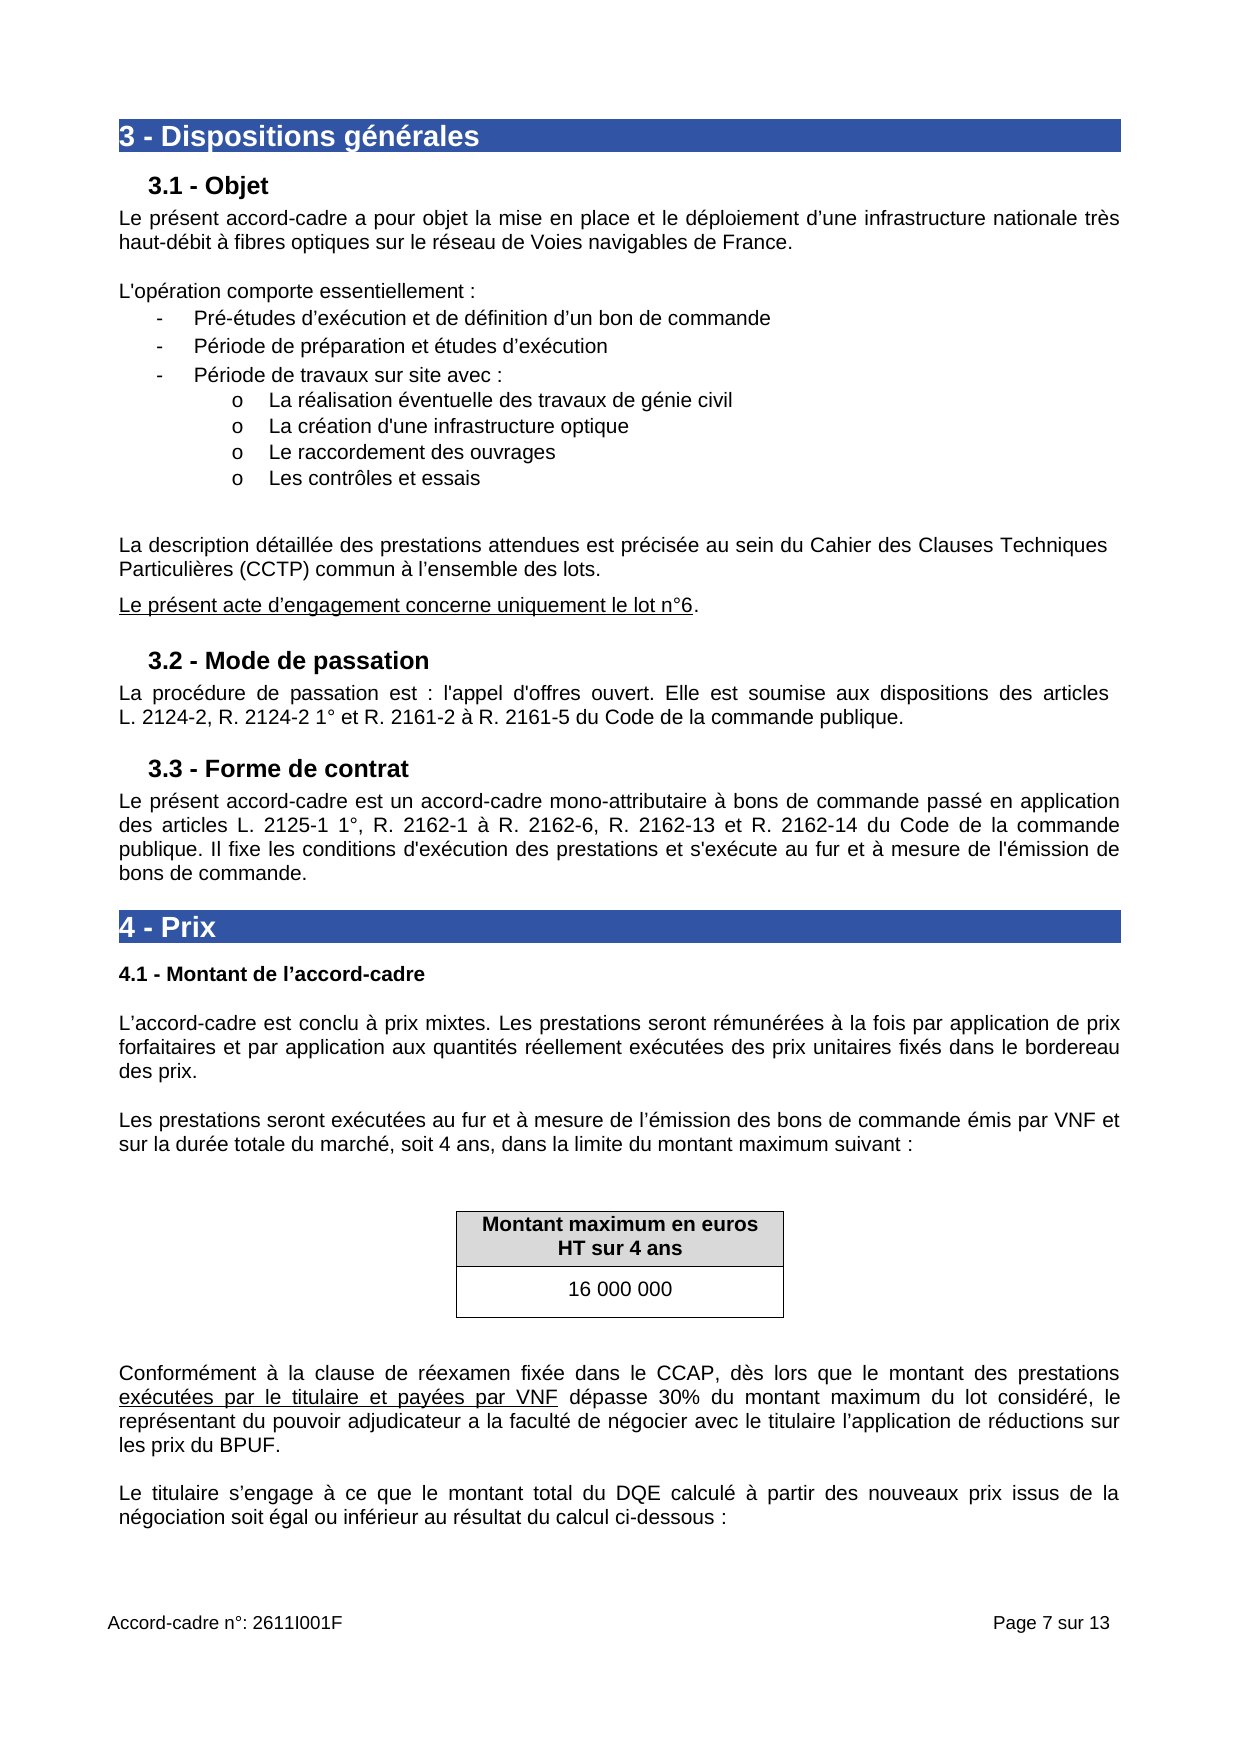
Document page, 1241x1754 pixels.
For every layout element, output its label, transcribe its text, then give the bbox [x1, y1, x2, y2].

table_cell 16 000 000 [457, 1267, 783, 1317]
text La procédure de passation est : l'appel d'offres ouvert. Elle est soumise aux dispositions des articles L. 2124-2, R. 2124-2 1° et R. 2161-2 à R. 2161-5 du Code de la commande publique. [119, 681, 1121, 729]
list Les contrôles et essais [231, 466, 1121, 492]
list Période de travaux sur site avec : [156, 360, 1121, 388]
text Conformément à la clause de réexamen fixée dans le CCAP, dès lors que le montant des prestations exécutées par le titulaire et payées par VNF dépasse 30% du montant maximum du lot considéré, le représentant du pouvoir adjudicateur a la faculté de négocier avec le titulaire l’application de réductions sur les prix du BPUF. [119, 1361, 1121, 1457]
subtitle 3.3 - Forme de contrat [148, 754, 1121, 783]
list Pré-études d’exécution et de définition d’un bon de commande [156, 303, 1121, 331]
subtitle 3 - Dispositions générales [119, 119, 1121, 152]
text L'opération comporte essentiellement : [119, 279, 1121, 303]
subtitle 4 - Prix [119, 910, 1121, 943]
text Le présent acte d’engagement concerne uniquement le lot n°6. [119, 593, 1110, 617]
text La description détaillée des prestations attendues est précisée au sein du Cahier des Clauses Techniques Particulières (CCTP) commun à l’ensemble des lots. [119, 533, 1110, 581]
list La réalisation éventuelle des travaux de génie civil [231, 388, 1121, 414]
text Le présent accord-cadre est un accord-cadre mono-attributaire à bons de commande passé en application des articles L. 2125-1 1°, R. 2162-1 à R. 2162-6, R. 2162-13 et R. 2162-14 du Code de la commande publique. Il fixe les conditions d'exécution des prestations et s'exécute au fur et à mesure de l'émission de bons de commande. [119, 789, 1121, 885]
subtitle 3.1 - Objet [148, 171, 1121, 200]
subtitle 3.2 - Mode de passation [148, 646, 1121, 675]
list Période de préparation et études d’exécution [156, 331, 1121, 360]
subtitle 4.1 - Montant de l’accord-cadre [119, 962, 1121, 986]
list La création d'une infrastructure optique [231, 414, 1121, 440]
text Les prestations seront exécutées au fur et à mesure de l’émission des bons de commande émis par VNF et sur la durée totale du marché, soit 4 ans, dans la limite du montant maximum suivant : [119, 1108, 1121, 1156]
text L’accord-cadre est conclu à prix mixtes. Les prestations seront rémunérées à la fois par application de prix forfaitaires et par application aux quantités réellement exécutées des prix unitaires fixés dans le bordereau des prix. [119, 1011, 1121, 1083]
list Le raccordement des ouvrages [231, 440, 1121, 466]
text Le titulaire s’engage à ce que le montant total du DQE calculé à partir des nouveaux prix issus de la négociation soit égal ou inférieur au résultat du calcul ci-dessous : [119, 1481, 1121, 1529]
text Le présent accord-cadre a pour objet la mise en place et le déploiement d’une infrastructure nationale très haut-débit à fibres optiques sur le réseau de Voies navigables de France. [119, 206, 1121, 254]
table_header Montant maximum en euros HT sur 4 ans [457, 1212, 783, 1266]
